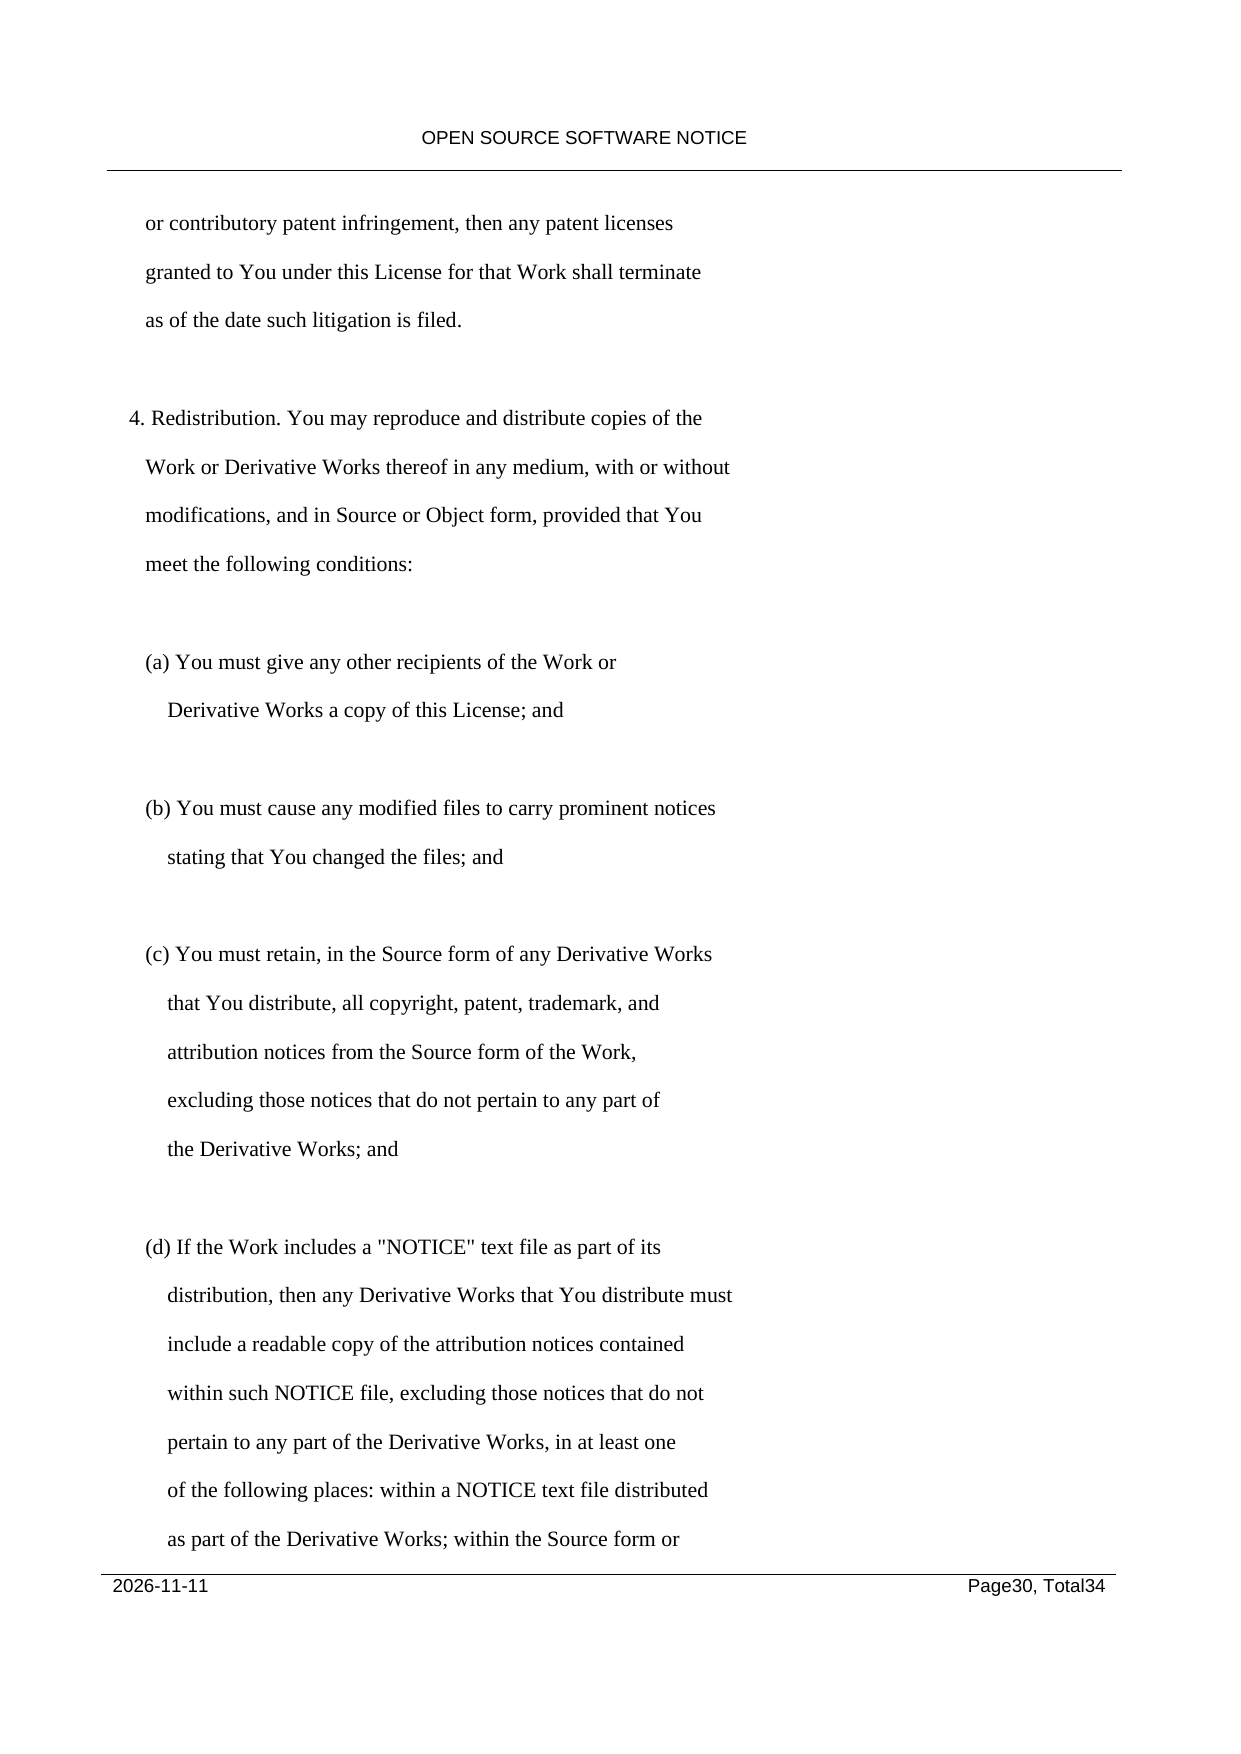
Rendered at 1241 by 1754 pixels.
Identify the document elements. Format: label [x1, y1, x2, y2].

text [112, 206, 1128, 1555]
